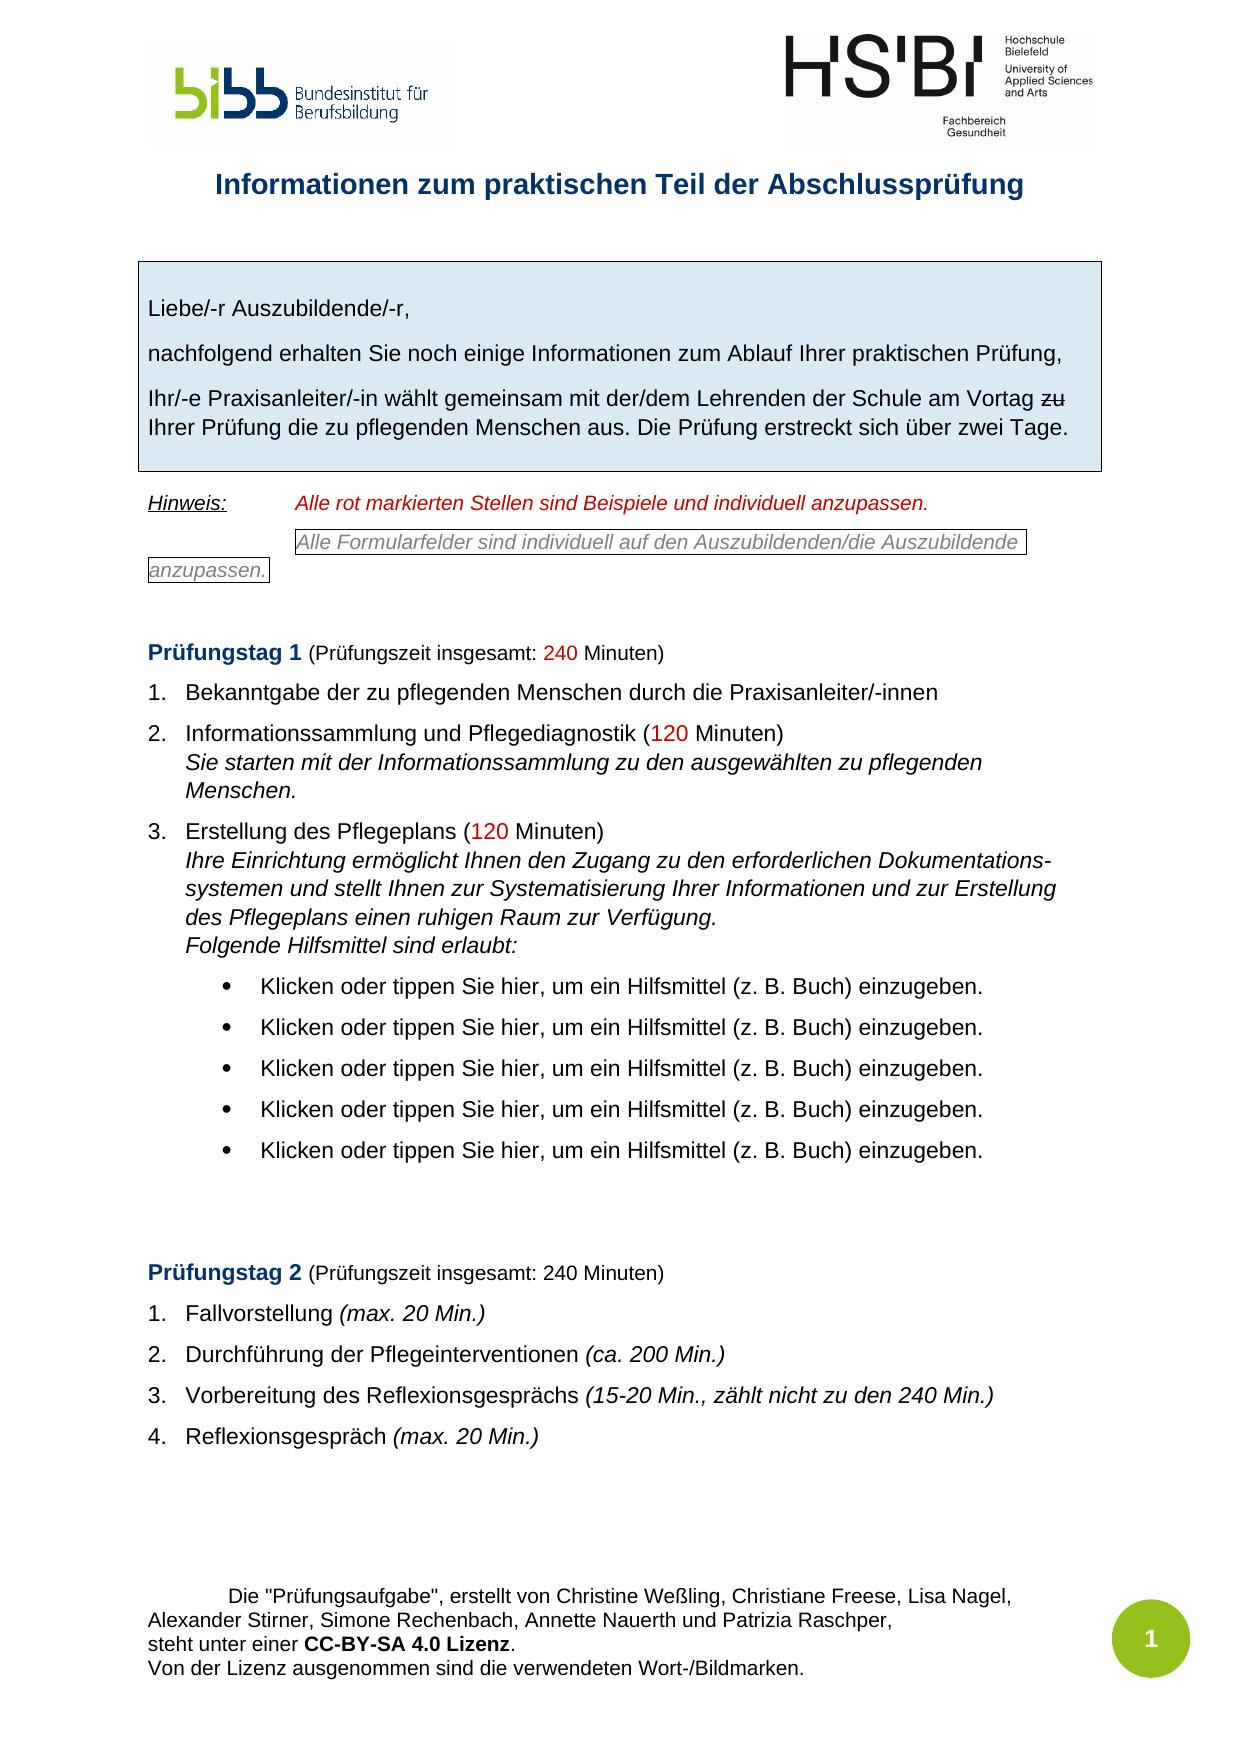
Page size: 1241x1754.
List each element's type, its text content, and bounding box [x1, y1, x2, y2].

picture [147, 43, 456, 147]
list Bekanntgabe der zu pflegenden Menschen durch die Praxisanleiter/-innen [148, 679, 1093, 706]
list Fallvorstellung (max. 20 Min.) [148, 1300, 1093, 1327]
list Erstellung des Pflegeplans (120 Minuten) Ihre Einrichtung ermöglicht Ihnen den Zugang zu den erforderlichen Dokumentations-systemen und stellt Ihnen zur Systematisierung Ihrer Informationen und zur Erstellung des Pflegeplans einen ruhigen Raum zur Verfügung. Folgende Hilfsmittel sind erlaubt: [148, 818, 1093, 958]
text Liebe/-r Auszubildende/-r, [139, 262, 1101, 321]
list Reflexionsgespräch (max. 20 Min.) [148, 1423, 1093, 1449]
text Prüfungstag 1 (Prüfungszeit insgesamt: 240 Minuten) [148, 638, 1093, 665]
text Prüfungstag 2 (Prüfungszeit insgesamt: 240 Minuten) [148, 1259, 1093, 1286]
list Informationssammlung und Pflegediagnostik (120 Minuten) Sie starten mit der Informationssammlung zu den ausgewählten zu pflegenden Menschen. [148, 720, 1093, 803]
list Vorbereitung des Reflexionsgesprächs (15-20 Min., zählt nicht zu den 240 Min.) [148, 1382, 1093, 1408]
text Ihr/-e Praxisanleiter/-in wählt gemeinsam mit der/dem Lehrenden der Schule am Vortag zu Ihrer Prüfung die zu pflegenden Menschen aus. Die Prüfung erstreckt sich über zwei Tage. [139, 382, 1101, 471]
text Informationen zum praktischen Teil der Abschlussprüfung [148, 167, 1093, 201]
picture [785, 34, 1093, 148]
list Durchführung der Pflegeinterventionen (ca. 200 Min.) [148, 1341, 1093, 1368]
text Hinweis: Alle rot markierten Stellen sind Beispiele und individuell anzupassen. [148, 490, 1093, 514]
text nachfolgend erhalten Sie noch einige Informationen zum Ablauf Ihrer praktischen Prüfung, [139, 337, 1101, 367]
text Alle Formularfelder sind individuell auf den Auszubildenden/die Auszubildende anzupassen. [148, 529, 1093, 583]
